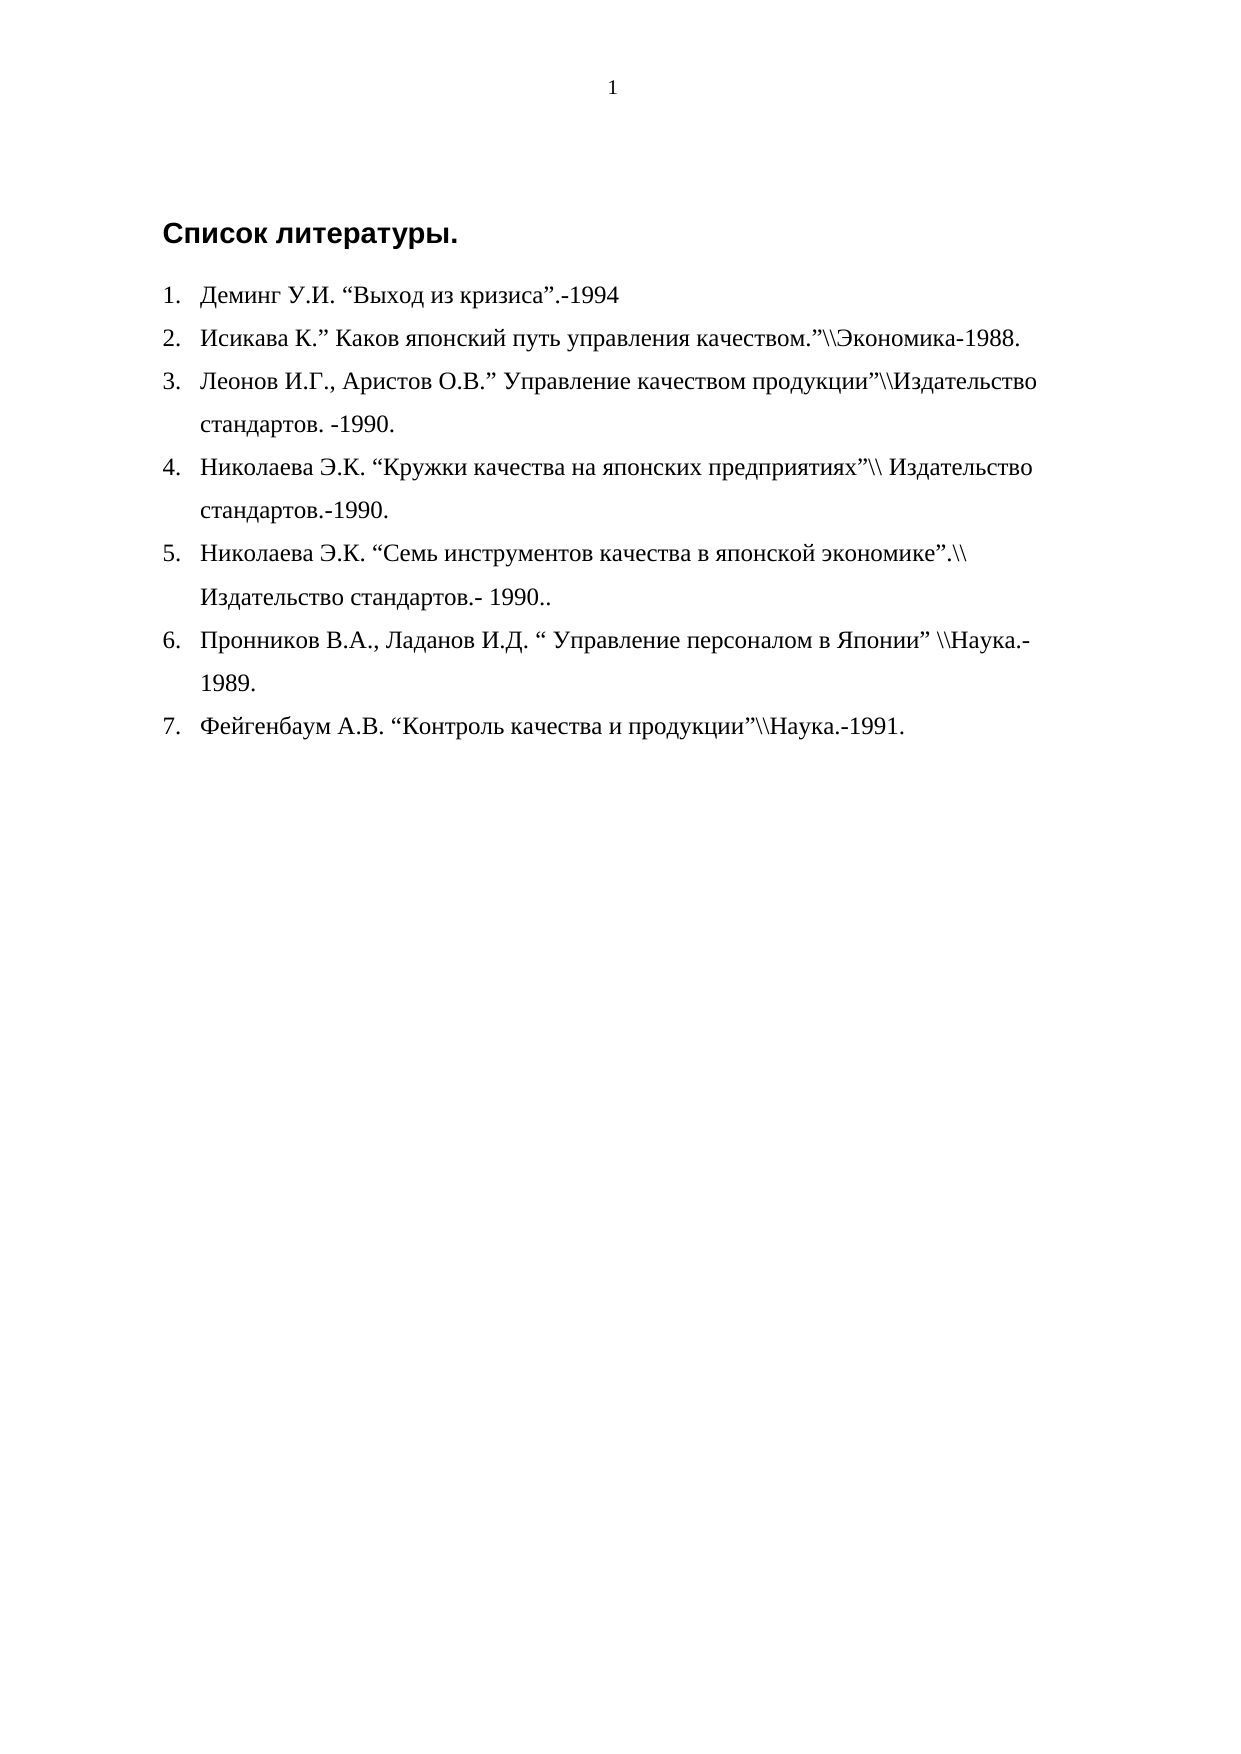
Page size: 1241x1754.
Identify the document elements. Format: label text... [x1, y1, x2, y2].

list Николаева Э.К. “Семь инструментов качества в японской экономике”.\\Издательство стандартов.- 1990.. [162, 538, 1063, 610]
list Пронников В.А., Ладанов И.Д. “ Управление персоналом в Японии” \\Наука.-1989. [162, 625, 1063, 697]
list Исикава К.” Каков японский путь управления качеством.”\\Экономика-1988. [162, 323, 1063, 352]
list Николаева Э.К. “Кружки качества на японских предприятиях”\\ Издательство стандартов.-1990. [162, 452, 1063, 524]
list Леонов И.Г., Аристов О.В.” Управление качеством продукции”\\Издательство стандартов. -1990. [162, 366, 1063, 438]
list Фейгенбаум А.В. “Контроль качества и продукции”\\Наука.-1991. [162, 711, 1063, 740]
subtitle Список литературы. [162, 216, 1063, 249]
list Деминг У.И. “Выход из кризиса”.-1994 [162, 280, 1063, 308]
